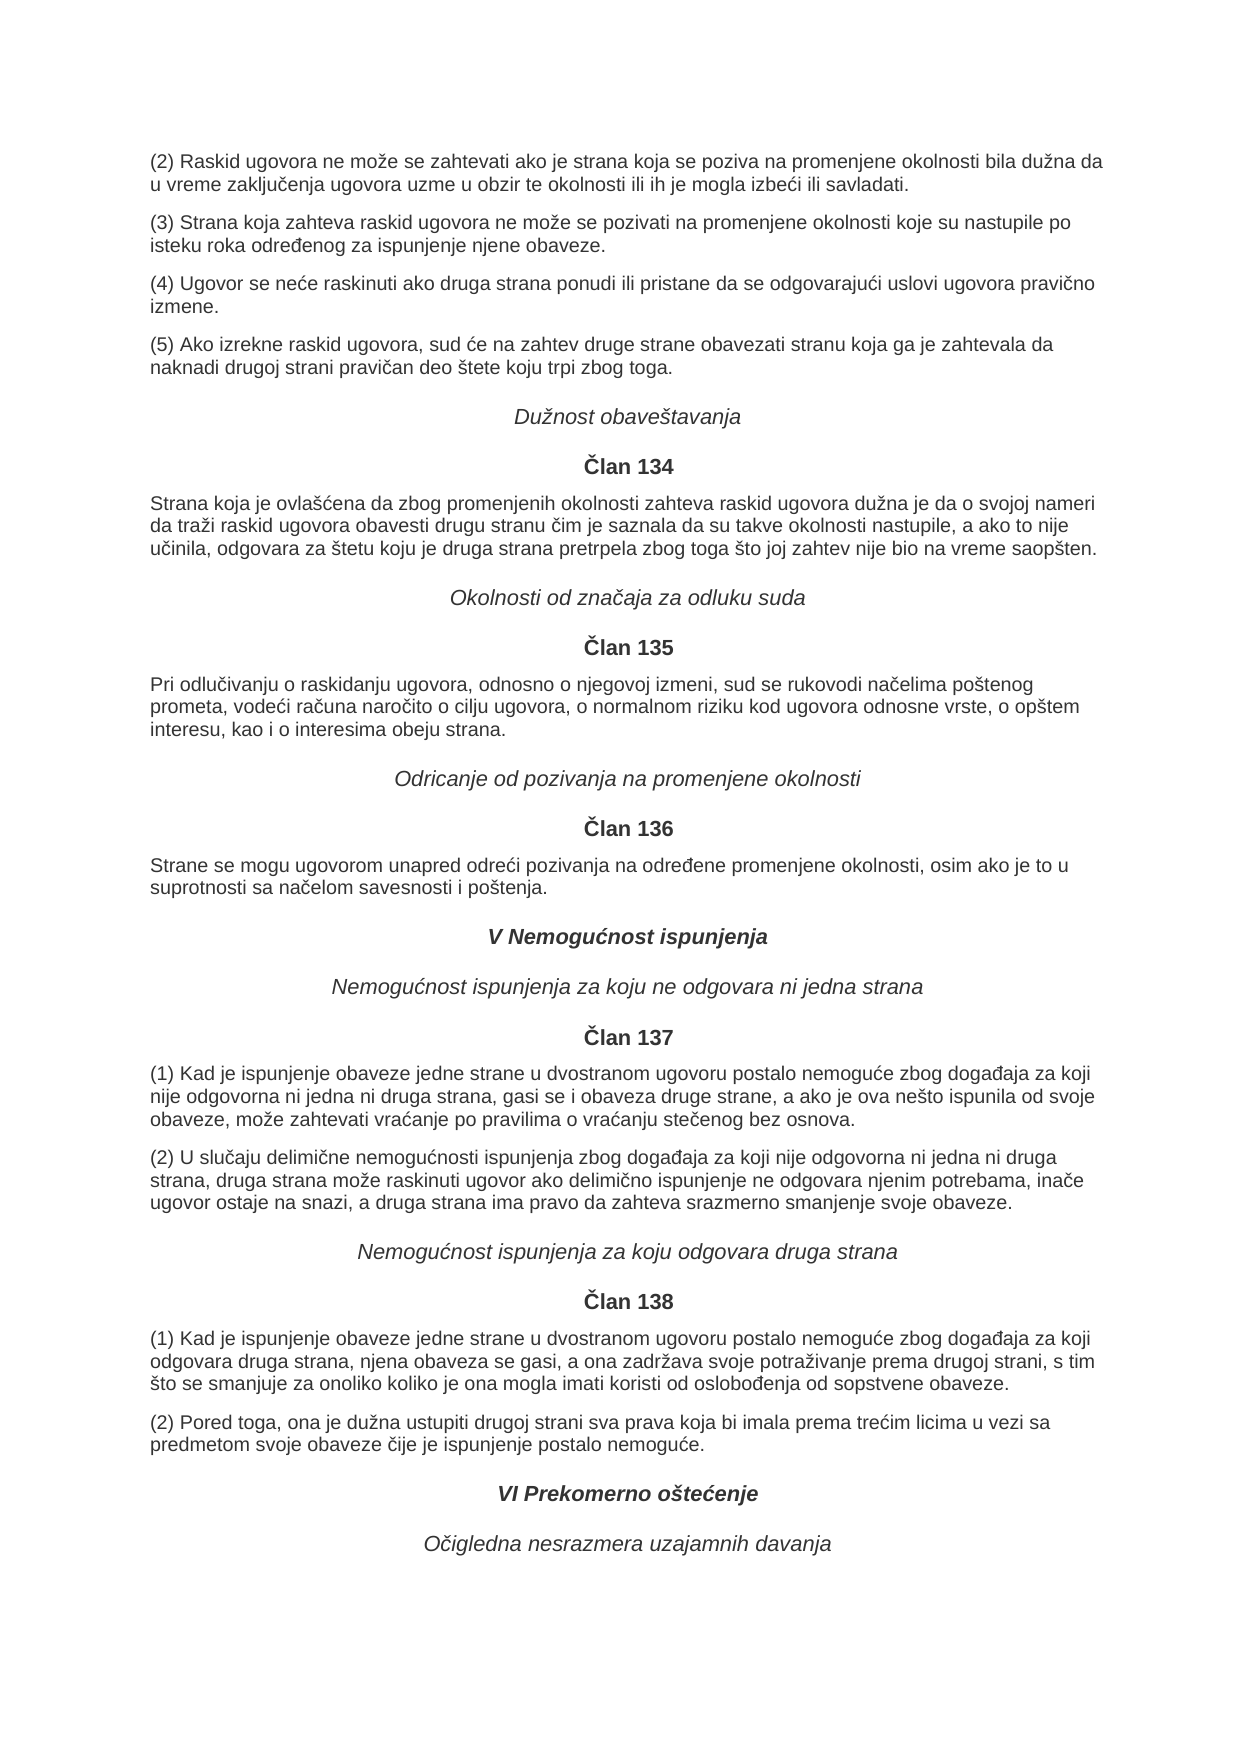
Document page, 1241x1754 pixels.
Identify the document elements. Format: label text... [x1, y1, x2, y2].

text VI Prekomerno oštećenje [150, 1481, 1107, 1506]
text Odricanje od pozivanja na promenjene okolnosti [150, 766, 1107, 791]
text V Nemogućnost ispunjenja [150, 924, 1107, 949]
text Član 135 [150, 635, 1107, 660]
text Nemogućnost ispunjenja za koju odgovara druga strana [150, 1239, 1107, 1264]
text Strane se mogu ugovorom unapred odreći pozivanja na određene promenjene okolnosti, osim ako je to u suprotnosti sa načelom savesnosti i poštenja. [150, 853, 1107, 899]
text (2) Pored toga, ona je dužna ustupiti drugoj strani sva prava koja bi imala prema trećim licima u vezi sa predmetom svoje obaveze čije je ispunjenje postalo nemoguće. [150, 1411, 1107, 1456]
text Nemogućnost ispunjenja za koju ne odgovara ni jedna strana [150, 974, 1107, 999]
text (5) Ako izrekne raskid ugovora, sud će na zahtev druge strane obavezati stranu koja ga je zahtevala da naknadi drugoj strani pravičan deo štete koju trpi zbog toga. [150, 333, 1107, 378]
text (2) U slučaju delimične nemogućnosti ispunjenja zbog događaja za koji nije odgovorna ni jedna ni druga strana, druga strana može raskinuti ugovor ako delimično ispunjenje ne odgovara njenim potrebama, inače ugovor ostaje na snazi, a druga strana ima pravo da zahteva srazmerno smanjenje svoje obaveze. [150, 1146, 1107, 1214]
text Član 138 [150, 1289, 1107, 1314]
text Član 136 [150, 816, 1107, 841]
text Strana koja je ovlašćena da zbog promenjenih okolnosti zahteva raskid ugovora dužna je da o svojoj nameri da traži raskid ugovora obavesti drugu stranu čim je saznala da su takve okolnosti nastupile, a ako to nije učinila, odgovara za štetu koju je druga strana pretrpela zbog toga što joj zahtev nije bio na vreme saopšten. [150, 491, 1107, 559]
text (4) Ugovor se neće raskinuti ako druga strana ponudi ili pristane da se odgovarajući uslovi ugovora pravično izmene. [150, 272, 1107, 317]
text Očigledna nesrazmera uzajamnih davanja [150, 1531, 1107, 1556]
text Član 137 [150, 1024, 1107, 1049]
text (1) Kad je ispunjenje obaveze jedne strane u dvostranom ugovoru postalo nemoguće zbog događaja za koji nije odgovorna ni jedna ni druga strana, gasi se i obaveza druge strane, a ako je ova nešto ispunila od svoje obaveze, može zahtevati vraćanje po pravilima o vraćanju stečenog bez osnova. [150, 1062, 1107, 1130]
text Dužnost obaveštavanja [150, 403, 1107, 429]
text Pri odlučivanju o raskidanju ugovora, odnosno o njegovoj izmeni, sud se rukovodi načelima poštenog prometa, vodeći računa naročito o cilju ugovora, o normalnom riziku kod ugovora odnosne vrste, o opštem interesu, kao i o interesima obeju strana. [150, 672, 1107, 741]
text (1) Kad je ispunjenje obaveze jedne strane u dvostranom ugovoru postalo nemoguće zbog događaja za koji odgovara druga strana, njena obaveza se gasi, a ona zadržava svoje potraživanje prema drugoj strani, s tim što se smanjuje za onoliko koliko je ona mogla imati koristi od oslobođenja od sopstvene obaveze. [150, 1327, 1107, 1395]
text (3) Strana koja zahteva raskid ugovora ne može se pozivati na promenjene okolnosti koje su nastupile po isteku roka određenog za ispunjenje njene obaveze. [150, 211, 1107, 256]
text Okolnosti od značaja za odluku suda [150, 584, 1107, 610]
text Član 134 [150, 454, 1107, 479]
text (2) Raskid ugovora ne može se zahtevati ako je strana koja se poziva na promenjene okolnosti bila dužna da u vreme zaključenja ugovora uzme u obzir te okolnosti ili ih je mogla izbeći ili savladati. [150, 150, 1107, 195]
